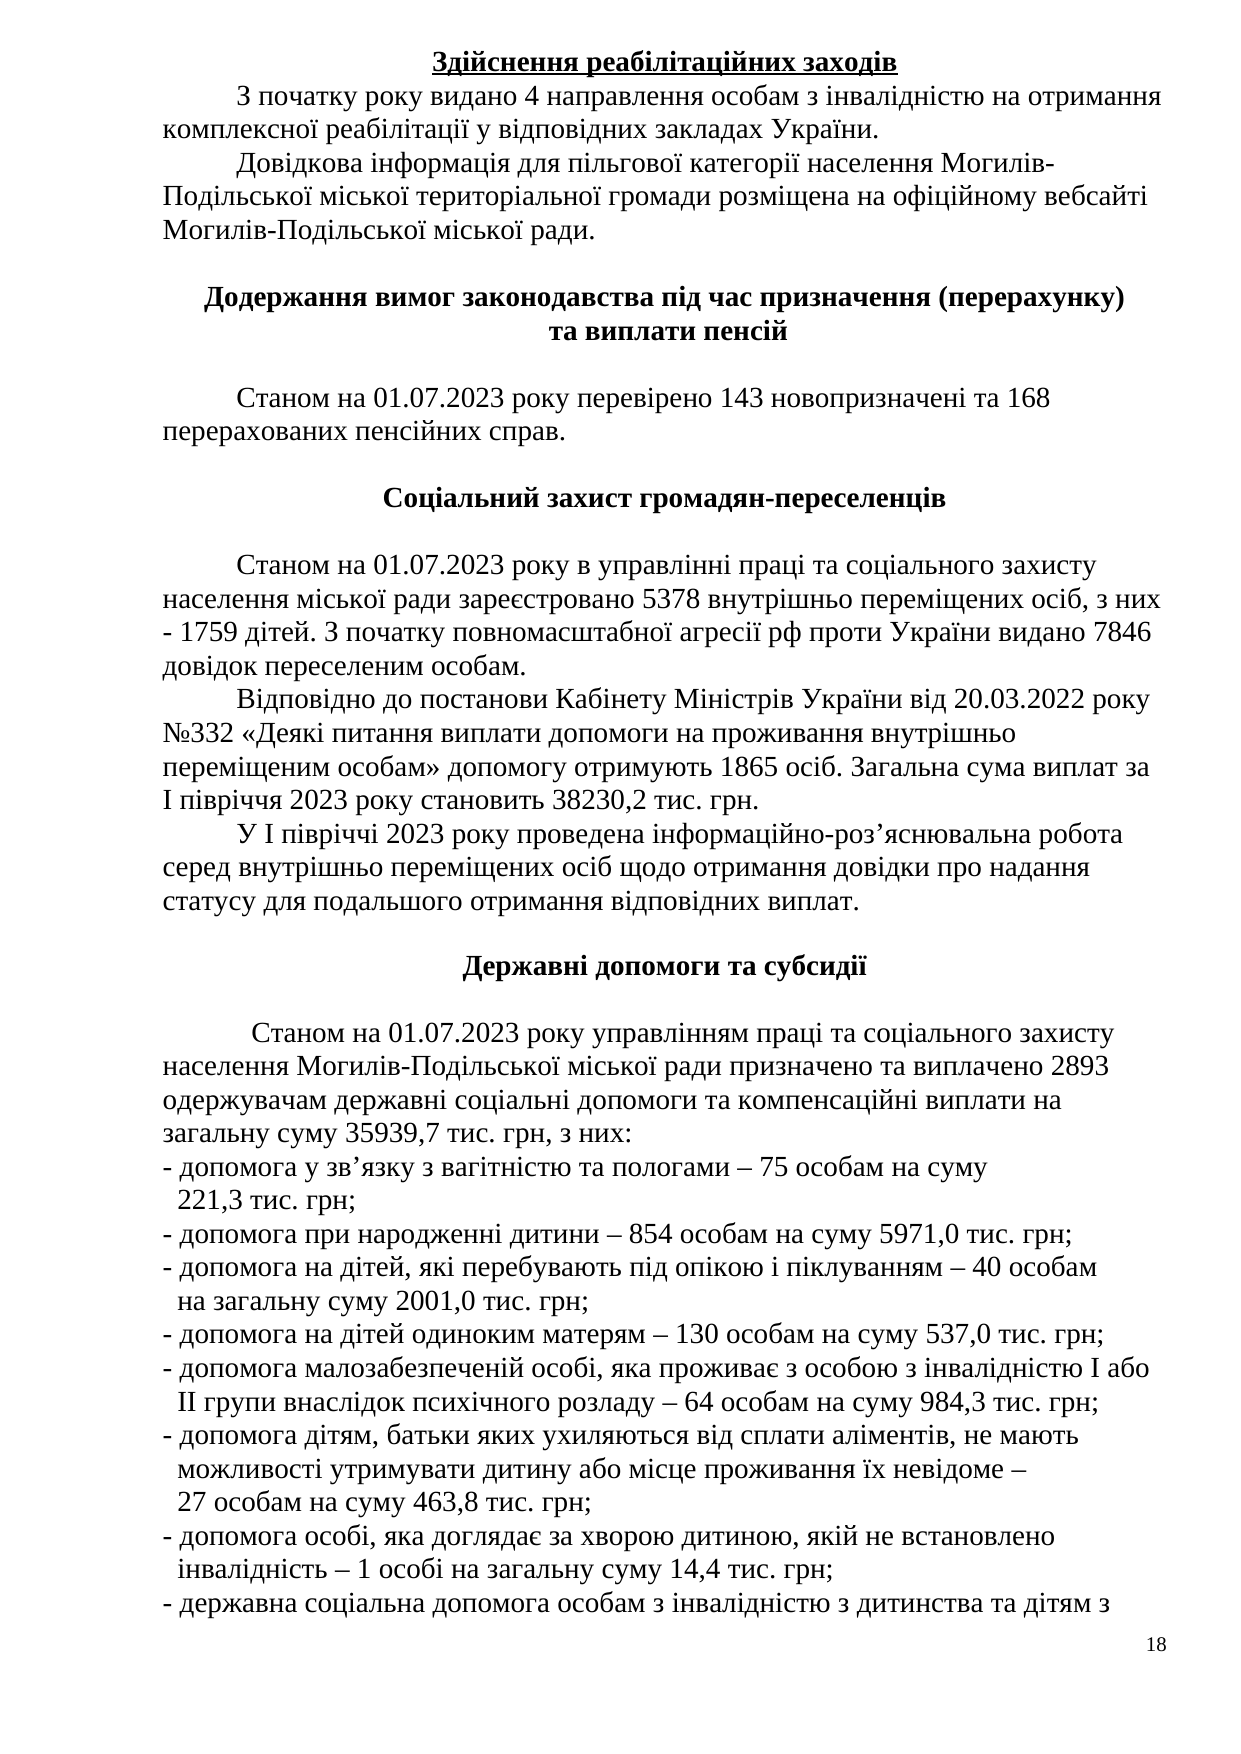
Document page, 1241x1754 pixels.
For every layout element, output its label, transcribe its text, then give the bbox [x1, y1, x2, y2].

text Довідкова інформація для пільгової категорії населення Могилів-Подільської міської територіальної громади розміщена на офіційному вебсайті Могилів-Подільської міської ради. [162, 145, 1167, 246]
text Відповідно до постанови Кабінету Міністрів України від 20.03.2022 року №332 «Деякі питання виплати допомоги на проживання внутрішньо переміщеним особам» допомогу отримують 1865 осіб. Загальна сума виплат за І півріччя 2023 року становить 38230,2 тис. грн. [162, 682, 1167, 816]
text та виплати пенсій [162, 313, 1167, 346]
text 27 особам на суму 463,8 тис. грн; [162, 1484, 1167, 1518]
text - допомога на дітей, які перебувають під опікою і піклуванням – 40 особам [162, 1249, 1167, 1283]
text ІІ групи внаслідок психічного розладу – 64 особам на суму 984,3 тис. грн; [162, 1384, 1167, 1417]
text на загальну суму 2001,0 тис. грн; [162, 1283, 1167, 1317]
text - допомога дітям, батьки яких ухиляються від сплати аліментів, не мають [162, 1417, 1167, 1451]
text - допомога малозабезпеченій особі, яка проживає з особою з інвалідністю І або [162, 1350, 1167, 1384]
text Соціальний захист громадян-переселенців [162, 480, 1167, 514]
text У І півріччі 2023 року проведена інформаційно-роз’яснювальна робота серед внутрішньо переміщених осіб щодо отримання довідки про надання статусу для подальшого отримання відповідних виплат. [162, 816, 1167, 916]
text З початку року видано 4 направлення особам з інвалідністю на отримання комплексної реабілітації у відповідних закладах України. [162, 78, 1167, 145]
text - допомога при народженні дитини – 854 особам на суму 5971,0 тис. грн; [162, 1216, 1167, 1249]
text - допомога на дітей одиноким матерям – 130 особам на суму 537,0 тис. грн; [162, 1317, 1167, 1350]
text Здійснення реабілітаційних заходів [162, 44, 1167, 78]
text можливості утримувати дитину або місце проживання їх невідоме – [162, 1451, 1167, 1484]
text 221,3 тис. грн; [162, 1182, 1167, 1216]
text Державні допомоги та субсидії [162, 948, 1167, 981]
text - допомога особі, яка доглядає за хворою дитиною, якій не встановлено [162, 1518, 1167, 1551]
text інвалідність – 1 особі на загальну суму 14,4 тис. грн; [162, 1551, 1167, 1585]
text Станом на 01.07.2023 року в управлінні праці та соціального захисту населення міської ради зареєстровано 5378 внутрішньо переміщених осіб, з них - 1759 дітей. З початку повномасштабної агресії рф проти України видано 7846 довідок переселеним особам. [162, 547, 1167, 682]
text Станом на 01.07.2023 року управлінням праці та соціального захисту населення Могилів-Подільської міської ради призначено та виплачено 2893 одержувачам державні соціальні допомоги та компенсаційні виплати на загальну суму 35939,7 тис. грн, з них: [162, 1015, 1167, 1149]
text - допомога у зв’язку з вагітністю та пологами – 75 особам на суму [162, 1149, 1167, 1182]
text - державна соціальна допомога особам з інвалідністю з дитинства та дітям з [162, 1585, 1167, 1618]
text Додержання вимог законодавства під час призначення (перерахунку) [162, 279, 1167, 313]
text Станом на 01.07.2023 року перевірено 143 новопризначені та 168 перерахованих пенсійних справ. [162, 380, 1167, 447]
